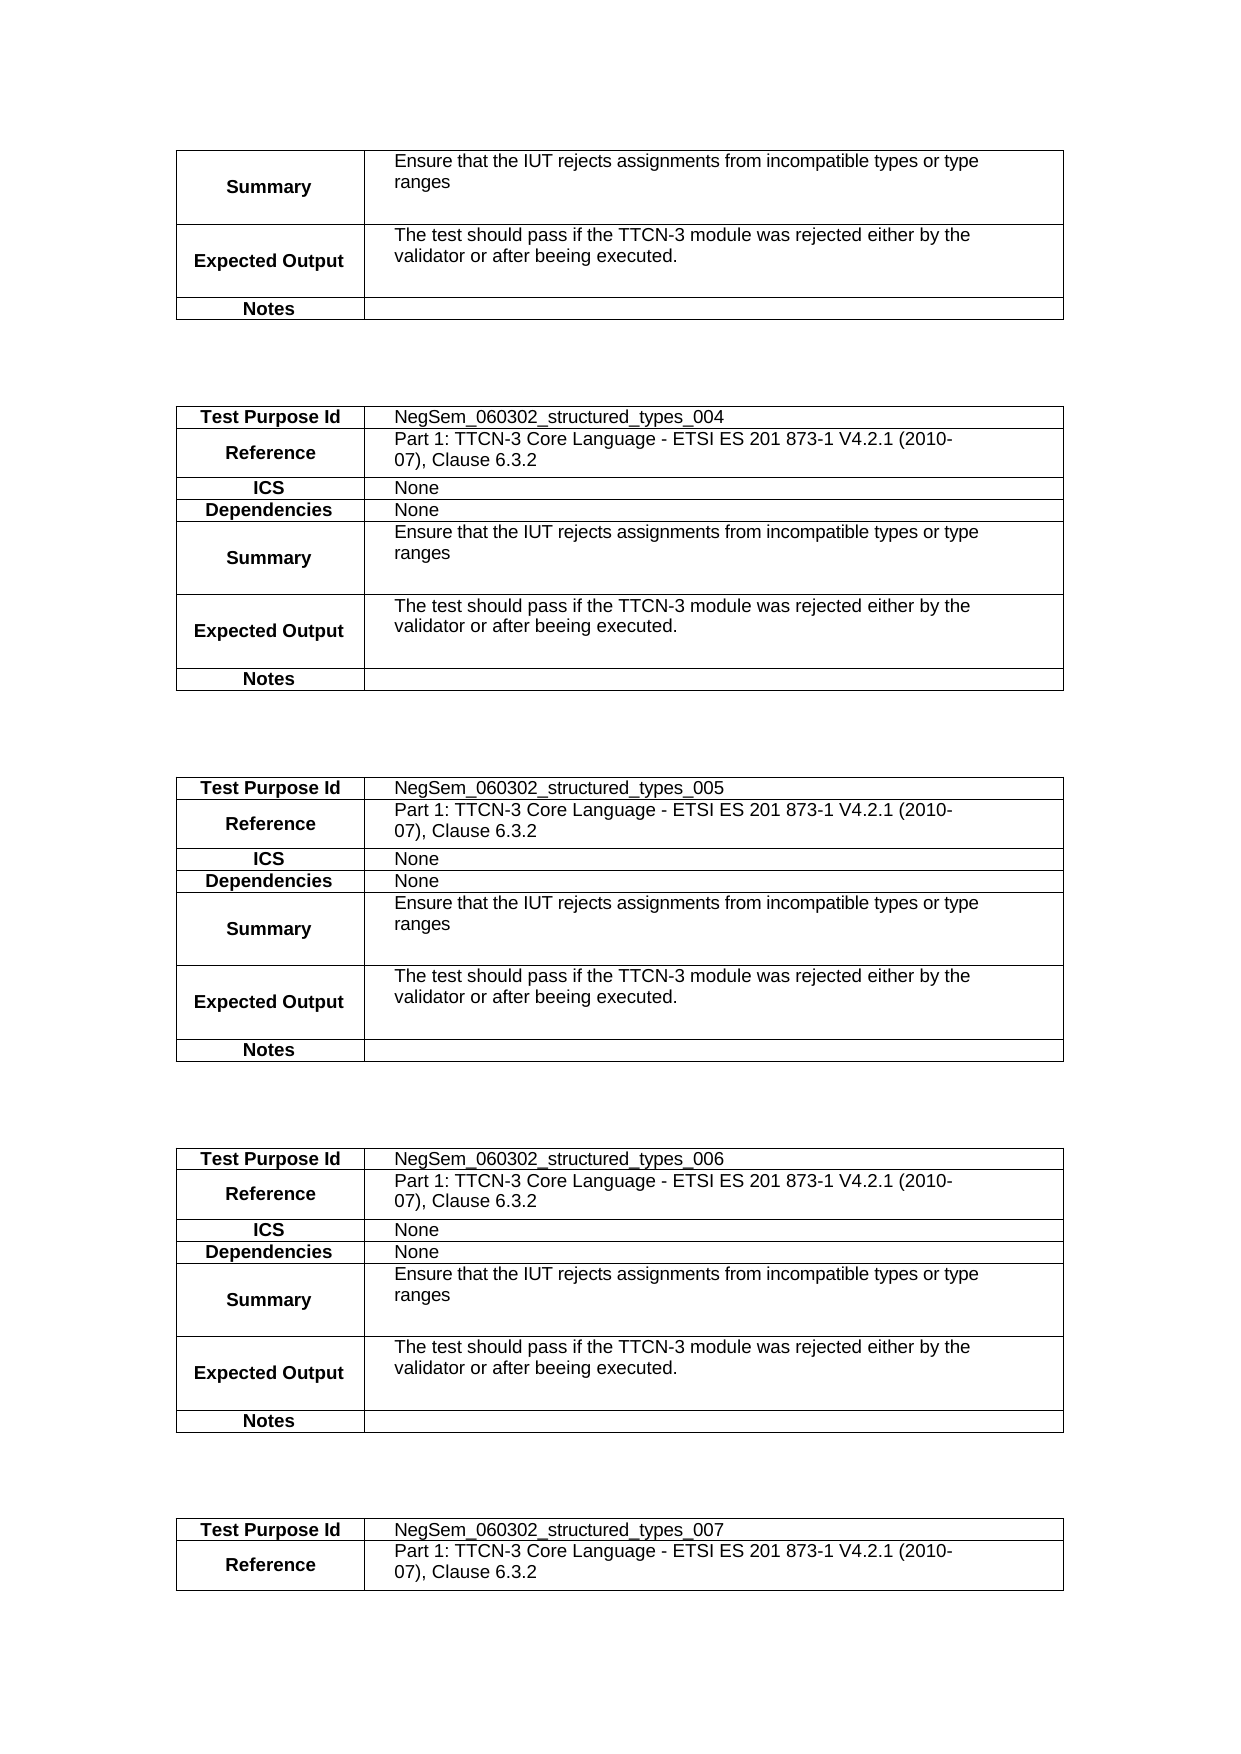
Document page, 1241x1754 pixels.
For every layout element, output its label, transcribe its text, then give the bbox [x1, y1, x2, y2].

table_cell Notes [177, 1411, 364, 1432]
table_cell [365, 298, 1063, 319]
table_cell Part 1: TTCN-3 Core Language - ETSI ES 201 873-1 V4.2.1 (2010-07), Clause 6.3.2 [365, 1170, 1063, 1219]
table_header NegSem_060302_structured_types_006 [365, 1149, 1063, 1169]
table_cell Ensure that the IUT rejects assignments from incompatible types or type ranges [365, 1264, 1063, 1336]
table_cell Dependencies [177, 1242, 364, 1262]
table_cell [365, 1040, 1063, 1061]
table_cell None [365, 849, 1063, 870]
table_header NegSem_060302_structured_types_005 [365, 778, 1063, 798]
table_cell Part 1: TTCN-3 Core Language - ETSI ES 201 873-1 V4.2.1 (2010-07), Clause 6.3.2 [365, 1541, 1063, 1589]
table_cell Ensure that the IUT rejects assignments from incompatible types or type ranges [365, 151, 1063, 223]
table_cell Summary [177, 1264, 364, 1336]
table_header NegSem_060302_structured_types_004 [365, 407, 1063, 428]
table_cell None [365, 871, 1063, 892]
table_cell None [365, 478, 1063, 499]
table_cell None [365, 500, 1063, 521]
table_cell Notes [177, 1040, 364, 1061]
table_cell Part 1: TTCN-3 Core Language - ETSI ES 201 873-1 V4.2.1 (2010-07), Clause 6.3.2 [365, 429, 1063, 477]
table_cell Summary [177, 151, 364, 223]
table_cell Expected Output [177, 595, 364, 668]
table_cell Expected Output [177, 1337, 364, 1410]
table_cell None [365, 1220, 1063, 1241]
table_cell The test should pass if the TTCN-3 module was rejected either by the validator or after beeing executed. [365, 225, 1063, 297]
table_cell [365, 669, 1063, 690]
table_cell Reference [177, 1541, 364, 1589]
table_cell Notes [177, 298, 364, 319]
table_cell Dependencies [177, 500, 364, 521]
table_cell Reference [177, 800, 364, 848]
table_cell Part 1: TTCN-3 Core Language - ETSI ES 201 873-1 V4.2.1 (2010-07), Clause 6.3.2 [365, 800, 1063, 848]
table_cell Expected Output [177, 225, 364, 297]
table_cell None [365, 1242, 1063, 1262]
table_cell [365, 1411, 1063, 1432]
table_cell Summary [177, 522, 364, 594]
table_header Test Purpose Id [177, 1149, 364, 1169]
table_header NegSem_060302_structured_types_007 [365, 1519, 1063, 1540]
table_cell The test should pass if the TTCN-3 module was rejected either by the validator or after beeing executed. [365, 966, 1063, 1039]
table_cell The test should pass if the TTCN-3 module was rejected either by the validator or after beeing executed. [365, 595, 1063, 668]
table_cell Reference [177, 1170, 364, 1219]
table_cell Summary [177, 893, 364, 965]
table_header Test Purpose Id [177, 1519, 364, 1540]
table_cell Reference [177, 429, 364, 477]
table_cell Notes [177, 669, 364, 690]
table_cell ICS [177, 1220, 364, 1241]
table_header Test Purpose Id [177, 407, 364, 428]
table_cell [365, 1337, 1063, 1410]
table_cell Dependencies [177, 871, 364, 892]
table_cell ICS [177, 478, 364, 499]
table_cell Expected Output [177, 966, 364, 1039]
table_cell Ensure that the IUT rejects assignments from incompatible types or type ranges [365, 522, 1063, 594]
table_header Test Purpose Id [177, 778, 364, 798]
table_cell Ensure that the IUT rejects assignments from incompatible types or type ranges [365, 893, 1063, 965]
table_cell ICS [177, 849, 364, 870]
